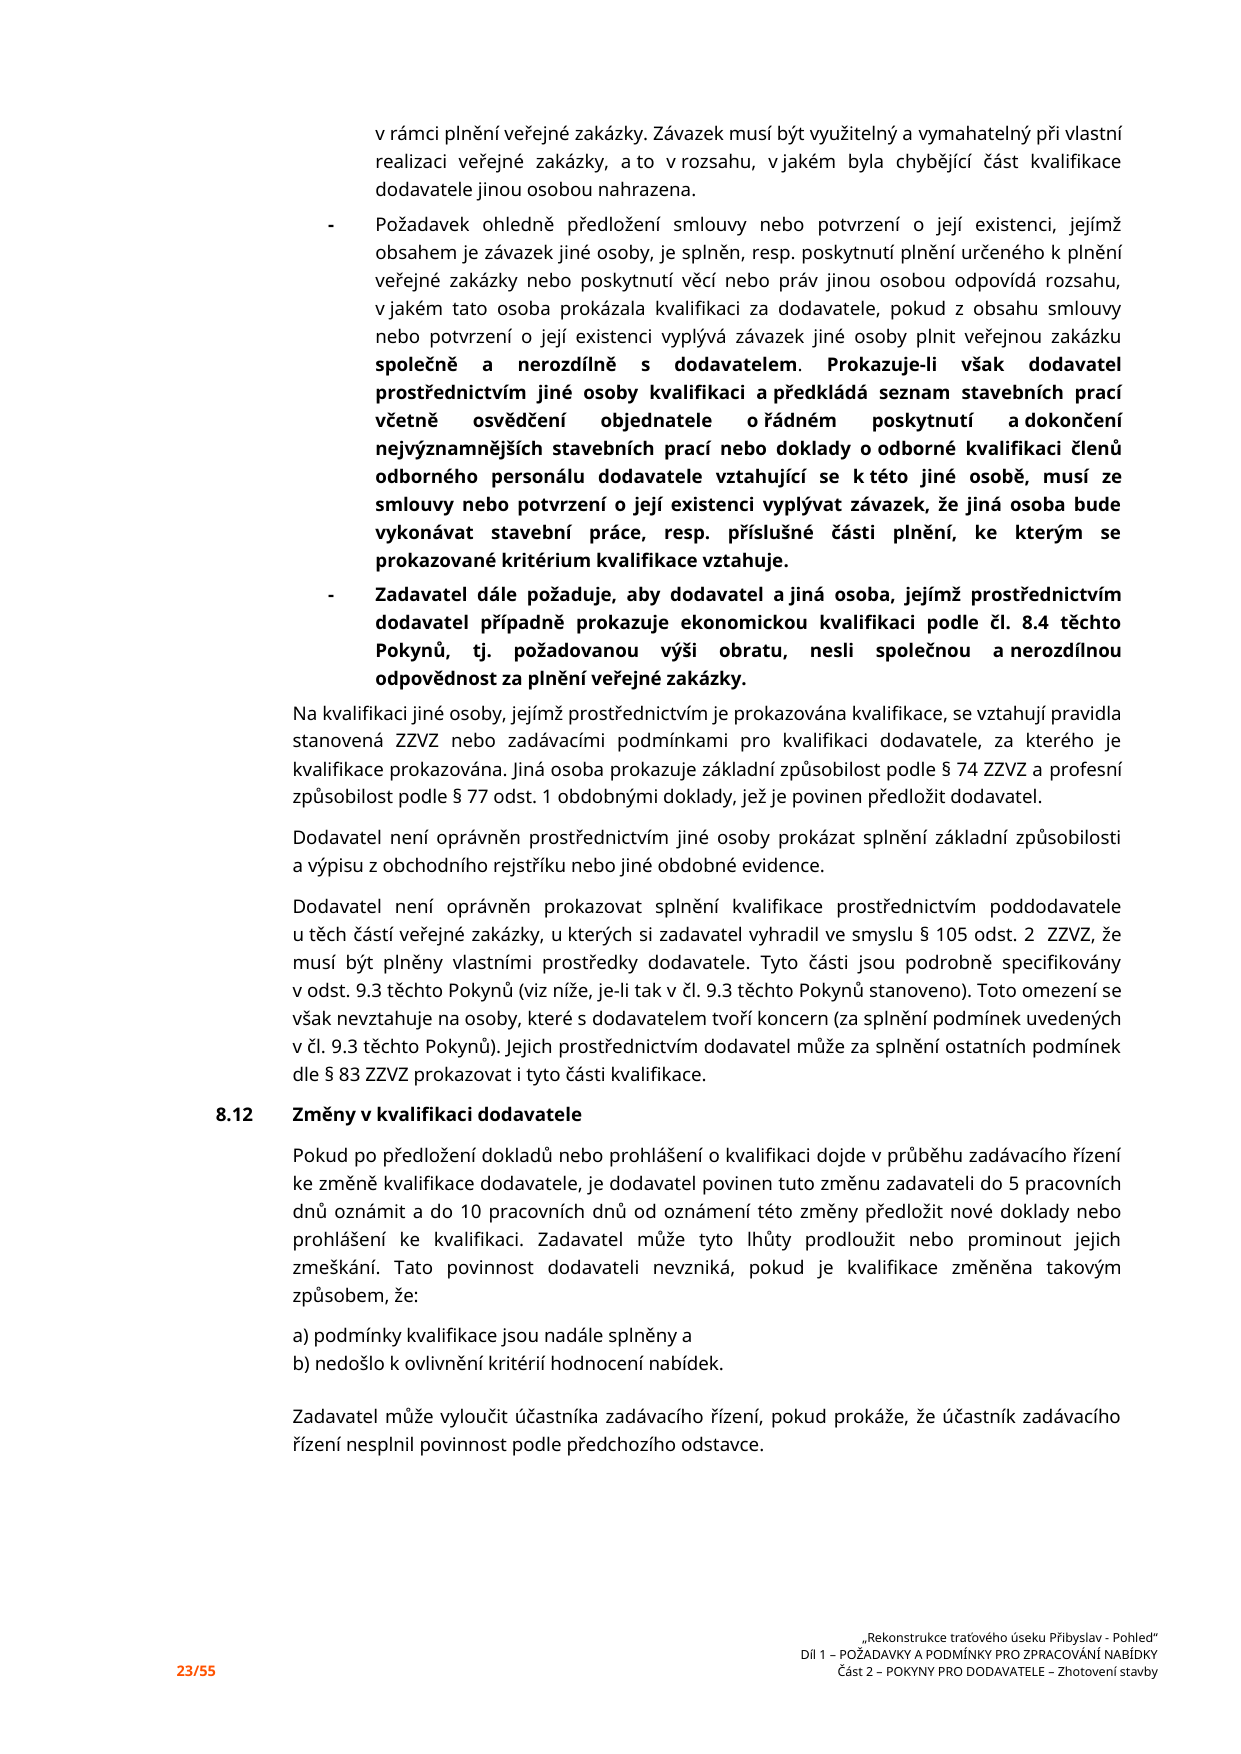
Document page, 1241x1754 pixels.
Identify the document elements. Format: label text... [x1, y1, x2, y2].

text Změny v kvalifikaci dodavatele [216, 1102, 1122, 1127]
text Zadavatel může vyloučit účastníka zadávacího řízení, pokud prokáže, že účastník zadávacího řízení nesplnil povinnost podle předchozího odstavce. [292, 1404, 1122, 1457]
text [328, 121, 1122, 202]
text Pokud po předložení dokladů nebo prohlášení o kvalifikaci dojde v průběhu zadávacího řízení ke změně kvalifikace dodavatele, je dodavatel povinen tuto změnu zadavateli do 5 pracovních dnů oznámit a do 10 pracovních dnů od oznámení této změny předložit nové doklady nebo prohlášení ke kvalifikaci. Zadavatel může tyto lhůty prodloužit nebo prominout jejich zmeškání. Tato povinnost dodavateli nevzniká, pokud je kvalifikace změněna takovým způsobem, že: [292, 1142, 1122, 1308]
text Na kvalifikaci jiné osoby, jejímž prostřednictvím je prokazována kvalifikace, se vztahují pravidla stanovená ZZVZ nebo zadávacími podmínkami pro kvalifikaci dodavatele, za kterého je kvalifikace prokazována. Jiná osoba prokazuje základní způsobilost podle § 74 ZZVZ a profesní způsobilost podle § 77 odst. 1 obdobnými doklady, jež je povinen předložit dodavatel. [292, 700, 1122, 809]
text Dodavatel není oprávněn prokazovat splnění kvalifikace prostřednictvím poddodavatele u těch částí veřejné zakázky, u kterých si zadavatel vyhradil ve smyslu § 105 odst. 2 ZZVZ, že musí být plněny vlastními prostředky dodavatele. Tyto části jsou podrobně specifikovány v odst. 9.3 těchto Pokynů (viz níže, je-li tak v čl. 9.3 těchto Pokynů stanoveno). Toto omezení se však nevztahuje na osoby, které s dodavatelem tvoří koncern (za splnění podmínek uvedených v čl. 9.3 těchto Pokynů). Jejich prostřednictvím dodavatel může za splnění ostatních podmínek dle § 83 ZZVZ prokazovat i tyto části kvalifikace. [292, 893, 1122, 1087]
text a) podmínky kvalifikace jsou nadále splněny a [292, 1323, 1122, 1348]
text Zadavatel dále požaduje, aby dodavatel a jiná osoba, jejímž prostřednictvím dodavatel případně prokazuje ekonomickou kvalifikaci podle čl. 8.4 těchto Pokynů, tj. požadovanou výši obratu, nesli společnou a nerozdílnou odpovědnost za plnění veřejné zakázky. [328, 581, 1122, 691]
text Dodavatel není oprávněn prostřednictvím jiné osoby prokázat splnění základní způsobilosti a výpisu z obchodního rejstříku nebo jiné obdobné evidence. [292, 824, 1122, 878]
text Požadavek ohledně předložení smlouvy nebo potvrzení o její existenci, jejímž obsahem je závazek jiné osoby, je splněn, resp. poskytnutí plnění určeného k plnění veřejné zakázky nebo poskytnutí věcí nebo práv jinou osobou odpovídá rozsahu, v jakém tato osoba prokázala kvalifikaci za dodavatele, pokud z obsahu smlouvy nebo potvrzení o její existenci vyplývá závazek jiné osoby plnit veřejnou zakázku společně a nerozdílně s dodavatelem. Prokazuje-li však dodavatel prostřednictvím jiné osoby kvalifikaci a předkládá seznam stavebních prací včetně osvědčení objednatele o řádném poskytnutí a dokončení nejvýznamnějších stavebních prací nebo doklady o odborné kvalifikaci členů odborného personálu dodavatele vztahující se k této jiné osobě, musí ze smlouvy nebo potvrzení o její existenci vyplývat závazek, že jiná osoba bude vykonávat stavební práce, resp. příslušné části plnění, ke kterým se prokazované kritérium kvalifikace vztahuje. [328, 211, 1122, 573]
text b) nedošlo k ovlivnění kritérií hodnocení nabídek. [292, 1351, 1122, 1376]
